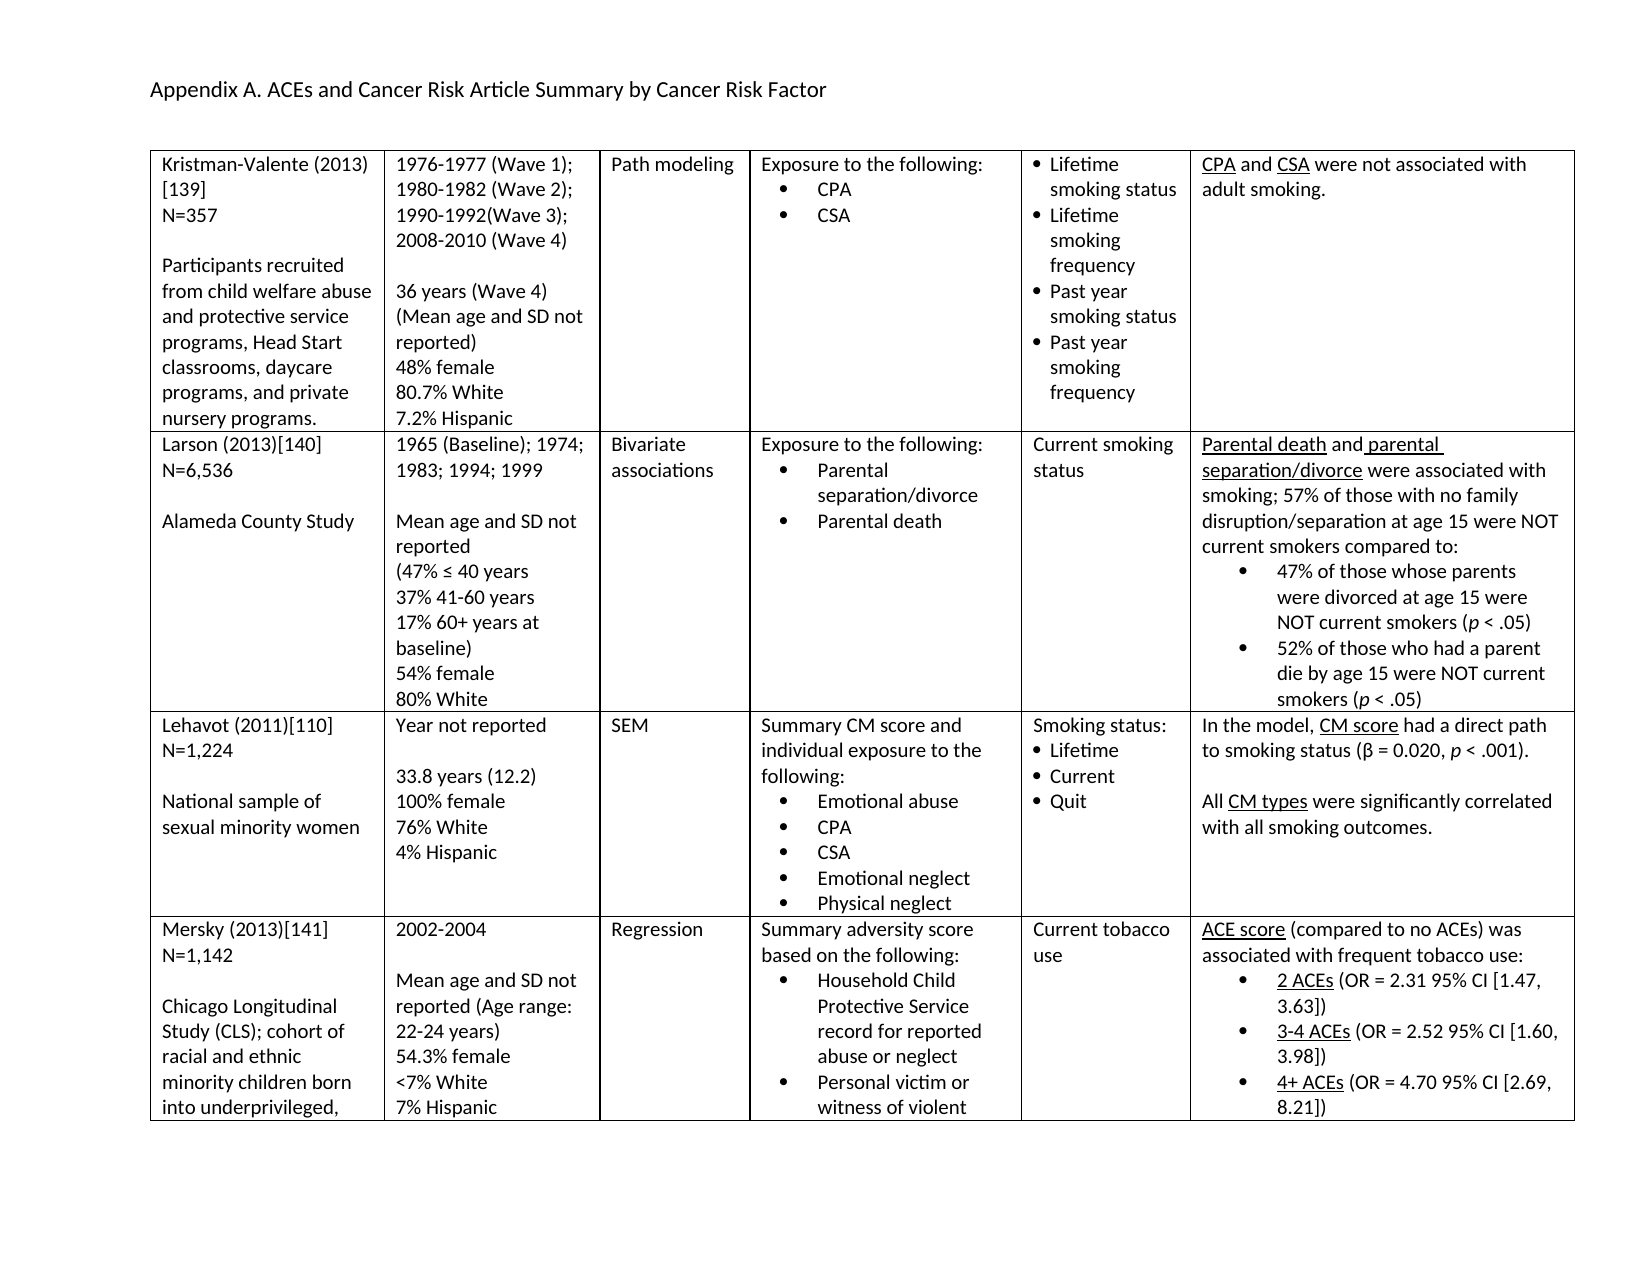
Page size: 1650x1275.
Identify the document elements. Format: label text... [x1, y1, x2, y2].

table_cell Larson (2013)[140] N=6,536 Alameda County Study [151, 432, 384, 711]
table_cell Lehavot (2011)[110] N=1,224 National sample of sexual minority women [151, 712, 384, 916]
table_cell Current tobacco use [1022, 917, 1190, 1120]
table_cell Regression [601, 917, 749, 1120]
table_cell Exposure to the following: Parental separation/divorce Parental death [751, 432, 1021, 711]
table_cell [151, 917, 384, 1120]
table_cell Kristman-Valente (2013)[139] N=357 Participants recruited from child welfare abuse and protective service programs, Head Start classrooms, daycare programs, and private nursery programs. [151, 151, 384, 431]
table_cell 1965 (Baseline); 1974; 1983; 1994; 1999 Mean age and SD not reported (47% ≤ 40 years 37% 41-60 years 17% 60+ years at baseline) 54% female 80% White [385, 432, 599, 711]
table_cell Exposure to the following: CPA CSA [751, 151, 1021, 431]
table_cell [751, 917, 1021, 1120]
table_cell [385, 917, 599, 1120]
table_cell Year not reported 33.8 years (12.2) 100% female 76% White 4% Hispanic [385, 712, 599, 916]
table_cell Parental death and parental separation/divorce were associated with smoking; 57% of those with no family disruption/separation at age 15 were NOT current smokers compared to: 47% of those whose parents were divorced at age 15 were NOT current smokers (p < .05) 52% of those who had a parent die by age 15 were NOT current smokers (p < .05) [1191, 432, 1574, 711]
table_cell Smoking status: Lifetime Current Quit [1022, 712, 1190, 916]
table_cell Path modeling [601, 151, 749, 431]
table_cell CPA and CSA were not associated with adult smoking. [1191, 151, 1574, 431]
table_cell SEM [601, 712, 749, 916]
table_cell In the model, CM score had a direct path to smoking status (β = 0.020, p < .001). All CM types were significantly correlated with all smoking outcomes. [1191, 712, 1574, 916]
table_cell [1191, 917, 1574, 1120]
table_cell Bivariate associations [601, 432, 749, 711]
table_cell Summary CM score and individual exposure to the following: Emotional abuse CPA CSA Emotional neglect Physical neglect [751, 712, 1021, 916]
table_cell Current smoking status [1022, 432, 1190, 711]
table_cell 1976-1977 (Wave 1); 1980-1982 (Wave 2); 1990-1992(Wave 3); 2008-2010 (Wave 4) 36 years (Wave 4) (Mean age and SD not reported) 48% female 80.7% White 7.2% Hispanic [385, 151, 599, 431]
table_cell Lifetime smoking status Lifetime smoking frequency Past year smoking status Past year smoking frequency [1022, 151, 1190, 431]
